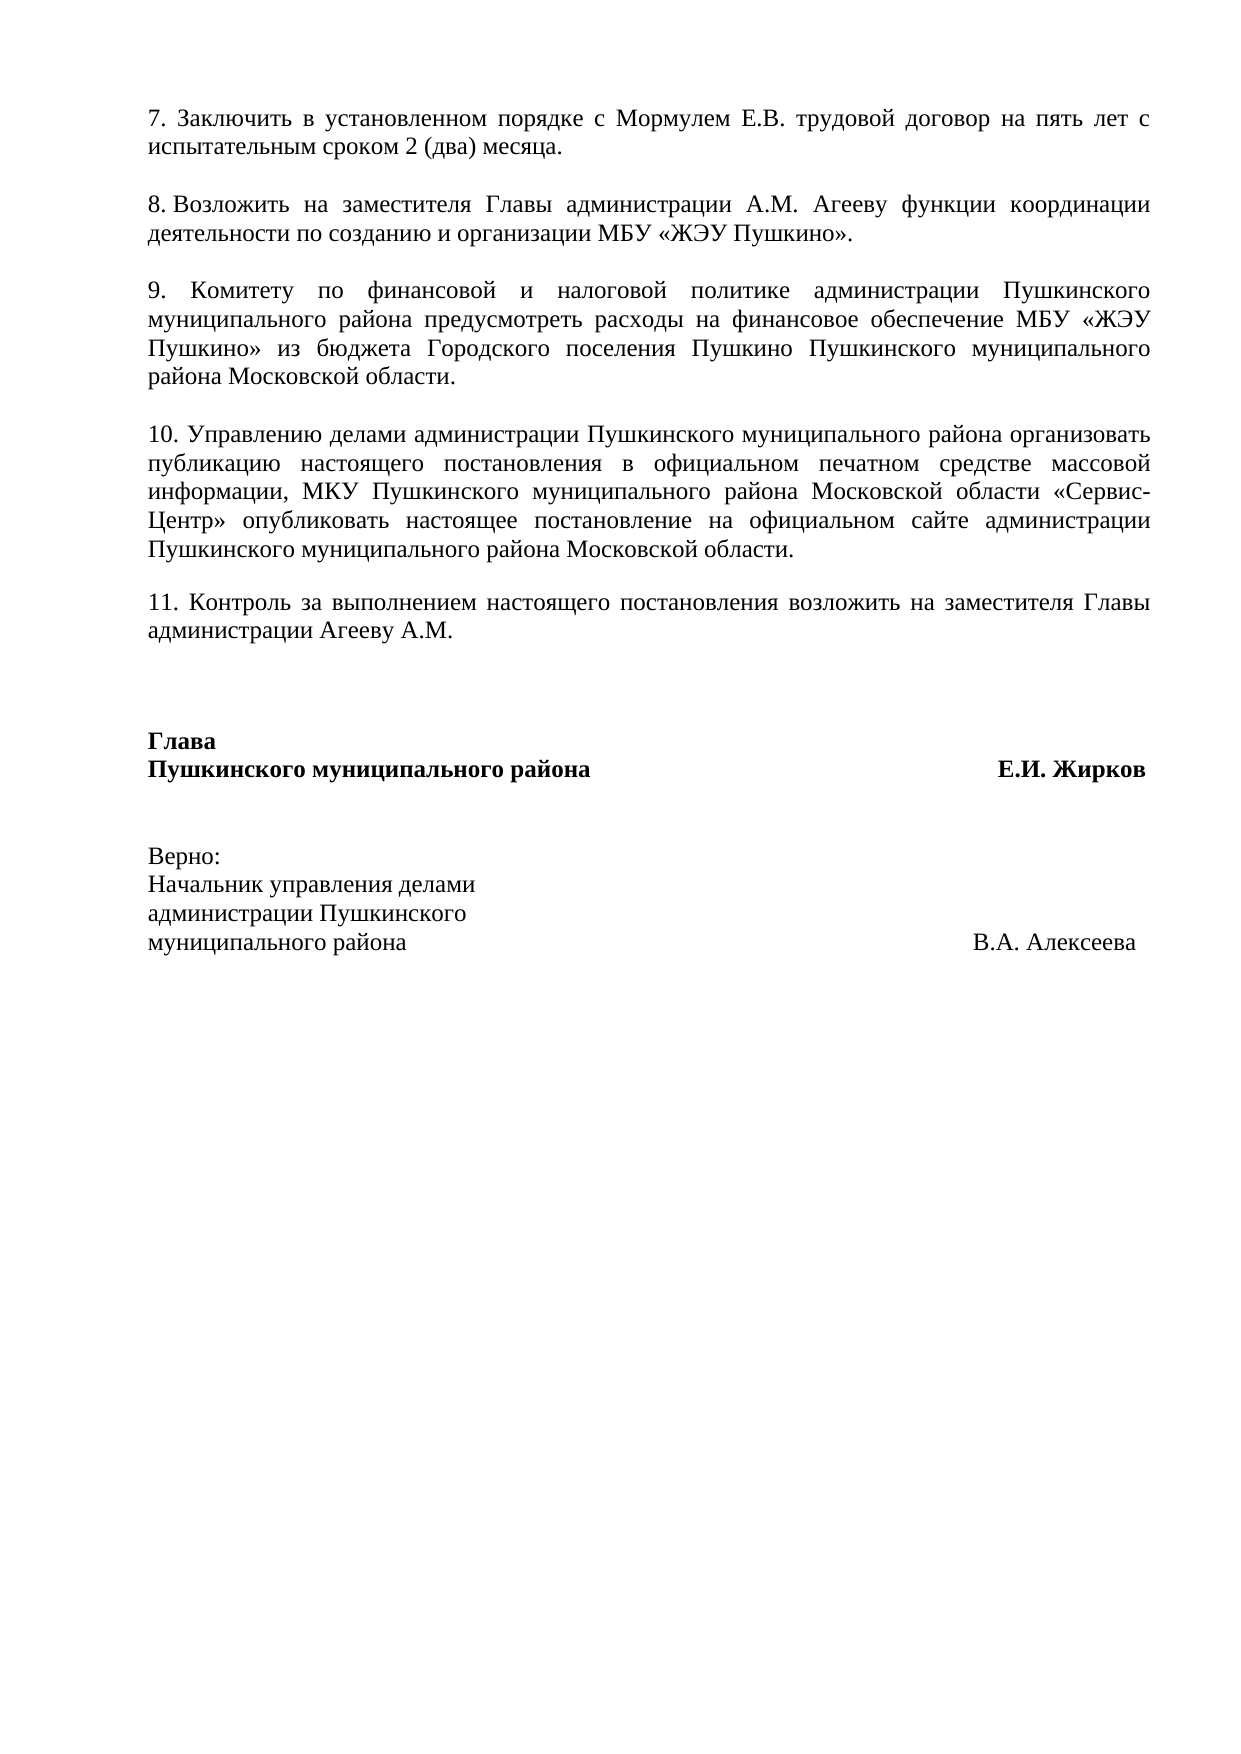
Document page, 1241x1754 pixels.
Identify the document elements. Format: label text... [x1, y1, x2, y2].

text Пушкинского муниципального района Е.И. Жирков [148, 754, 1152, 783]
text Верно: [148, 841, 1152, 869]
text 7. Заключить в установленном порядке с Мормулем Е.В. трудовой договор на пять лет с испытательным сроком 2 (два) месяца. [148, 103, 1152, 160]
text Глава [148, 726, 1152, 754]
text 9. Комитету по финансовой и налоговой политике администрации Пушкинского муниципального района предусмотреть расходы на финансовое обеспечение МБУ «ЖЭУ Пушкино» из бюджета Городского поселения Пушкино Пушкинского муниципального района Московской области. [148, 275, 1152, 390]
text 11. Контроль за выполнением настоящего постановления возложить на заместителя Главы администрации Агееву А.М. [148, 587, 1152, 644]
text администрации Пушкинского [148, 898, 1152, 927]
text 10. Управлению делами администрации Пушкинского муниципального района организовать публикацию настоящего постановления в официальном печатном средстве массовой информации, МКУ Пушкинского муниципального района Московской области «Сервис-Центр» опубликовать настоящее постановление на официальном сайте администрации Пушкинского муниципального района Московской области. [148, 419, 1152, 563]
text муниципального района В.А. Алексеева [148, 927, 1152, 956]
text 8. Возложить на заместителя Главы администрации А.М. Агееву функции координации деятельности по созданию и организации МБУ «ЖЭУ Пушкино». [148, 189, 1152, 246]
text Начальник управления делами [148, 869, 1152, 898]
